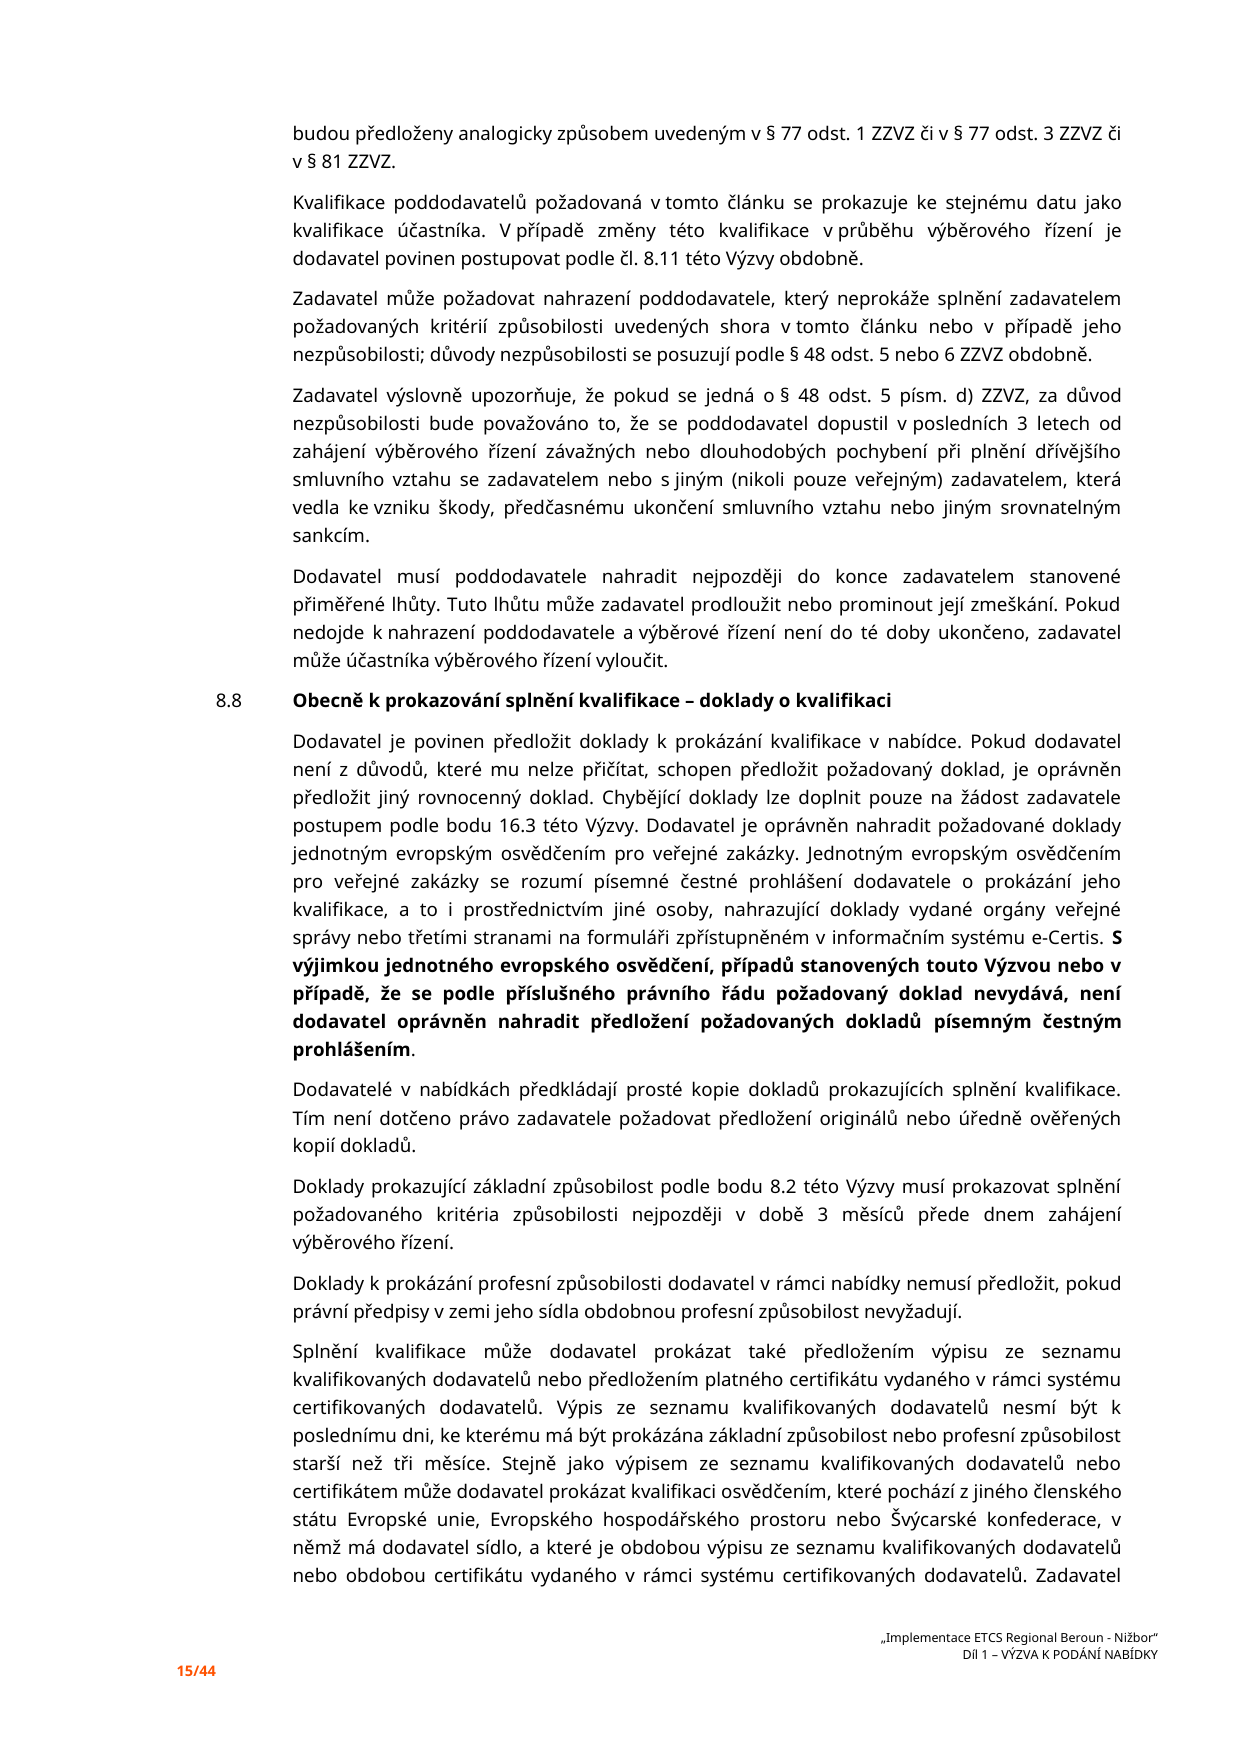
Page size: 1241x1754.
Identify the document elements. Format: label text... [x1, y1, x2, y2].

text Dodavatelé v nabídkách předkládají prosté kopie dokladů prokazujících splnění kvalifikace. Tím není dotčeno právo zadavatele požadovat předložení originálů nebo úředně ověřených kopií dokladů. [292, 1077, 1122, 1158]
text Obecně k prokazování splnění kvalifikace – doklady o kvalifikaci [216, 687, 1122, 713]
text Kvalifikace poddodavatelů požadovaná v tomto článku se prokazuje ke stejnému datu jako kvalifikace účastníka. V případě změny této kvalifikace v průběhu výběrového řízení je dodavatel povinen postupovat podle čl. 8.11 této Výzvy obdobně. [292, 189, 1122, 271]
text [292, 121, 1122, 174]
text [292, 1338, 1122, 1588]
text Doklady prokazující základní způsobilost podle bodu 8.2 této Výzvy musí prokazovat splnění požadovaného kritéria způsobilosti nejpozději v době 3 měsíců přede dnem zahájení výběrového řízení. [292, 1173, 1122, 1255]
text Zadavatel výslovně upozorňuje, že pokud se jedná o § 48 odst. 5 písm. d) ZZVZ, za důvod nezpůsobilosti bude považováno to, že se poddodavatel dopustil v posledních 3 letech od zahájení výběrového řízení závažných nebo dlouhodobých pochybení při plnění dřívějšího smluvního vztahu se zadavatelem nebo s jiným (nikoli pouze veřejným) zadavatelem, která vedla ke vzniku škody, předčasnému ukončení smluvního vztahu nebo jiným srovnatelným sankcím. [292, 382, 1122, 548]
text Doklady k prokázání profesní způsobilosti dodavatel v rámci nabídky nemusí předložit, pokud právní předpisy v zemi jeho sídla obdobnou profesní způsobilost nevyžadují. [292, 1270, 1122, 1323]
text Dodavatel je povinen předložit doklady k prokázání kvalifikace v nabídce. Pokud dodavatel není z důvodů, které mu nelze přičítat, schopen předložit požadovaný doklad, je oprávněn předložit jiný rovnocenný doklad. Chybějící doklady lze doplnit pouze na žádost zadavatele postupem podle bodu 16.3 této Výzvy. Dodavatel je oprávněn nahradit požadované doklady jednotným evropským osvědčením pro veřejné zakázky. Jednotným evropským osvědčením pro veřejné zakázky se rozumí písemné čestné prohlášení dodavatele o prokázání jeho kvalifikace, a to i prostřednictvím jiné osoby, nahrazující doklady vydané orgány veřejné správy nebo třetími stranami na formuláři zpřístupněném v informačním systému e-Certis. S výjimkou jednotného evropského osvědčení, případů stanovených touto Výzvou nebo v případě, že se podle příslušného právního řádu požadovaný doklad nevydává, není dodavatel oprávněn nahradit předložení požadovaných dokladů písemným čestným prohlášením. [292, 728, 1122, 1062]
list Dodavatel musí poddodavatele nahradit nejpozději do konce zadavatelem stanovené přiměřené lhůty. Tuto lhůtu může zadavatel prodloužit nebo prominout její zmeškání. Pokud nedojde k nahrazení poddodavatele a výběrové řízení není do té doby ukončeno, zadavatel může účastníka výběrového řízení vyloučit. [292, 563, 1122, 672]
text Zadavatel může požadovat nahrazení poddodavatele, který neprokáže splnění zadavatelem požadovaných kritérií způsobilosti uvedených shora v tomto článku nebo v případě jeho nezpůsobilosti; důvody nezpůsobilosti se posuzují podle § 48 odst. 5 nebo 6 ZZVZ obdobně. [292, 286, 1122, 367]
